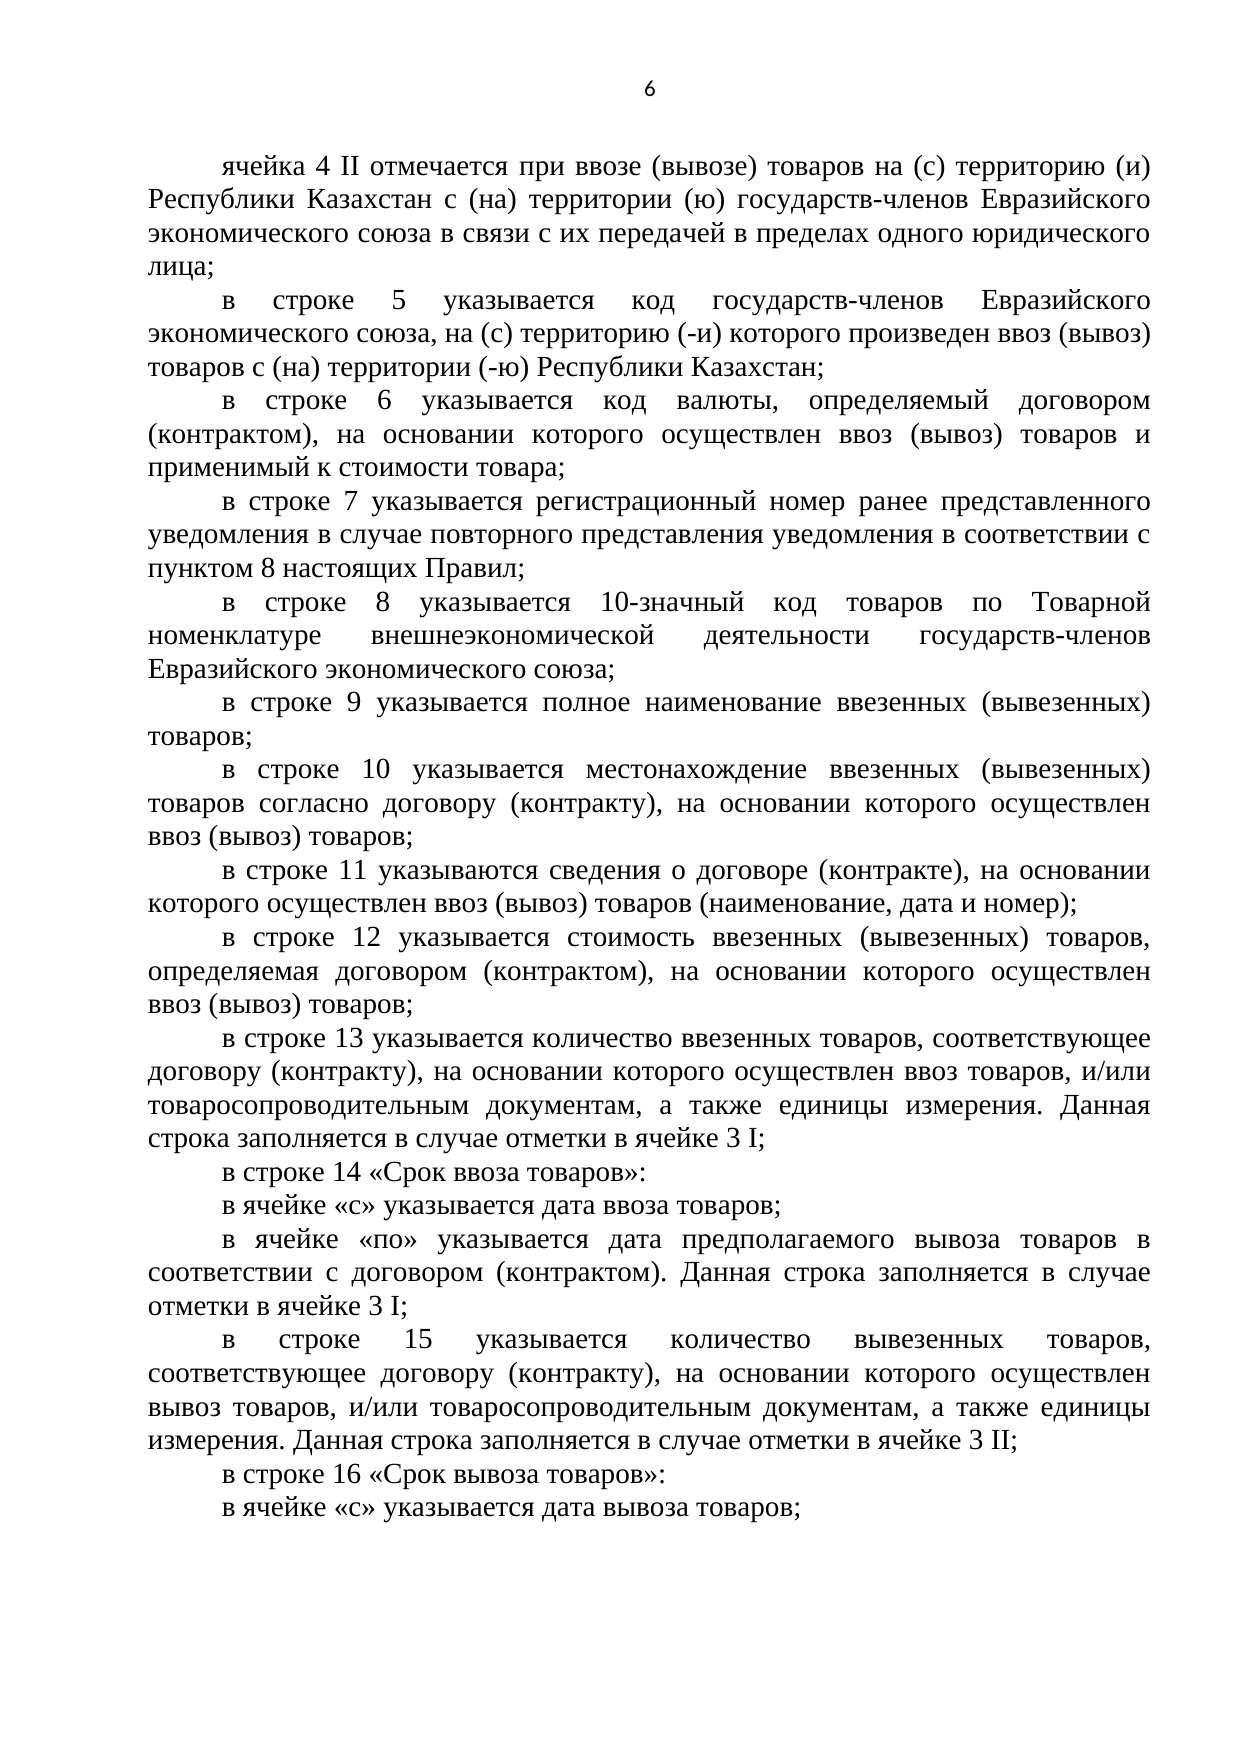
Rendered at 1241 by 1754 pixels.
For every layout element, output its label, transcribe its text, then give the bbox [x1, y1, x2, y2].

text в строке 16 «Срок вывоза товаров»: [148, 1456, 1152, 1489]
text в строке 8 указывается 10-значный код товаров по Товарной номенклатуре внешнеэкономической деятельности государств-членов Евразийского экономического союза; [148, 584, 1152, 684]
text в строке 15 указывается количество вывезенных товаров, соответствующее договору (контракту), на основании которого осуществлен вывоз товаров, и/или товаросопроводительным документам, а также единицы измерения. Данная строка заполняется в случае отметки в ячейке 3 II; [148, 1322, 1152, 1456]
text в строке 9 указывается полное наименование ввезенных (вывезенных) товаров; [148, 684, 1152, 751]
text в строке 10 указывается местонахождение ввезенных (вывезенных) товаров согласно договору (контракту), на основании которого осуществлен ввоз (вывоз) товаров; [148, 751, 1152, 852]
text в ячейке «с» указывается дата ввоза товаров; [148, 1187, 1152, 1221]
text в строке 5 указывается код государств-членов Евразийского экономического союза, на (с) территорию (-и) которого произведен ввоз (вывоз) товаров с (на) территории (-ю) Республики Казахстан; [148, 282, 1152, 382]
text в ячейке «по» указывается дата предполагаемого вывоза товаров в соответствии с договором (контрактом). Данная строка заполняется в случае отметки в ячейке 3 I; [148, 1221, 1152, 1322]
text в строке 12 указывается стоимость ввезенных (вывезенных) товаров, определяемая договором (контрактом), на основании которого осуществлен ввоз (вывоз) товаров; [148, 919, 1152, 1020]
text ячейка 4 II отмечается при ввозе (вывозе) товаров на (с) территорию (и) Республики Казахстан с (на) территории (ю) государств-членов Евразийского экономического союза в связи с их передачей в пределах одного юридического лица; [148, 148, 1152, 282]
text в строке 14 «Срок ввоза товаров»: [148, 1154, 1152, 1187]
text в строке 13 указывается количество ввезенных товаров, соответствующее договору (контракту), на основании которого осуществлен ввоз товаров, и/или товаросопроводительным документам, а также единицы измерения. Данная строка заполняется в случае отметки в ячейке 3 I; [148, 1020, 1152, 1154]
text в строке 6 указывается код валюты, определяемый договором (контрактом), на основании которого осуществлен ввоз (вывоз) товаров и применимый к стоимости товара; [148, 382, 1152, 483]
text в строке 11 указываются сведения о договоре (контракте), на основании которого осуществлен ввоз (вывоз) товаров (наименование, дата и номер); [148, 852, 1152, 919]
text в ячейке «с» указывается дата вывоза товаров; [148, 1489, 1152, 1523]
text в строке 7 указывается регистрационный номер ранее представленного уведомления в случае повторного представления уведомления в соответствии с пунктом 8 настоящих Правил; [148, 483, 1152, 584]
